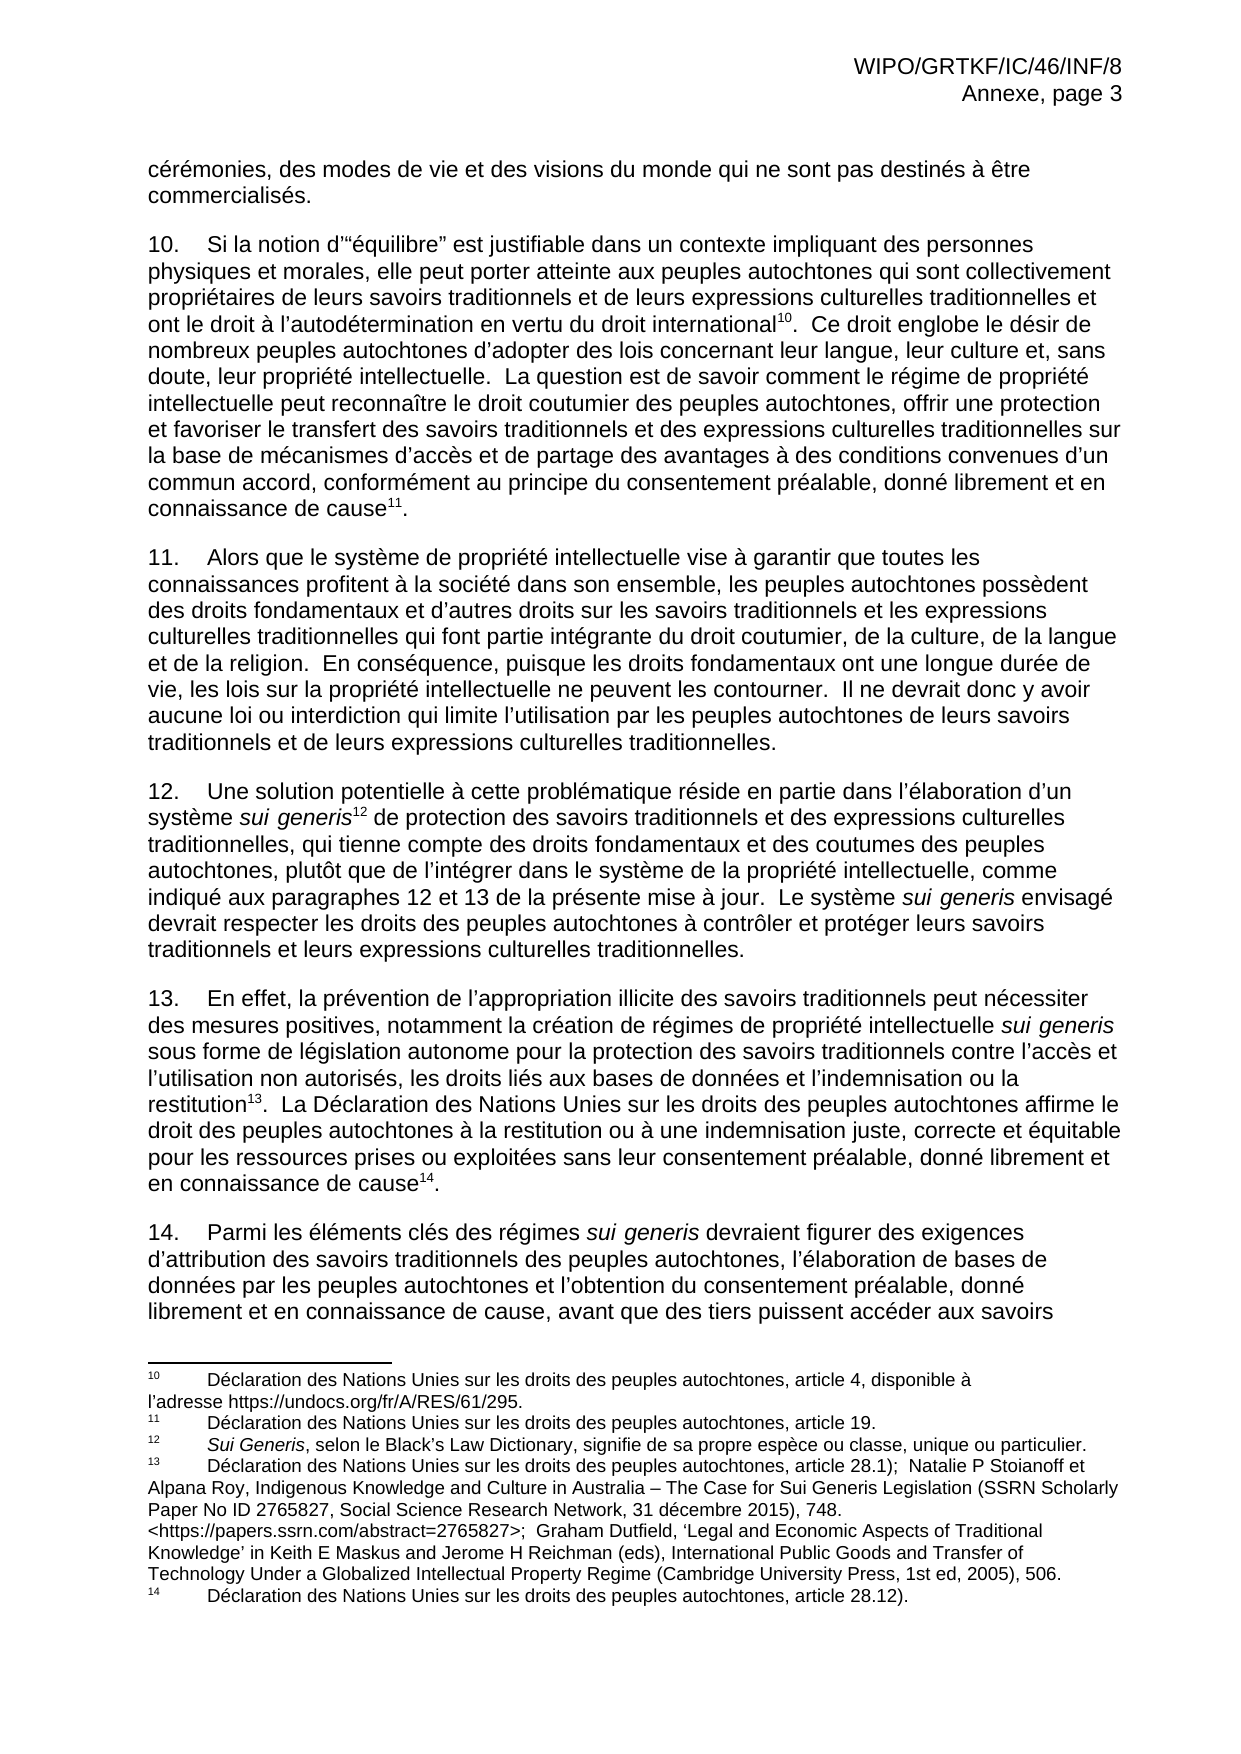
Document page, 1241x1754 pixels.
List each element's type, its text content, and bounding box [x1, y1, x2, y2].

text Alors que le système de propriété intellectuelle vise à garantir que toutes les connaissances profitent à la société dans son ensemble, les peuples autochtones possèdent des droits fondamentaux et d’autres droits sur les savoirs traditionnels et les expressions culturelles traditionnelles qui font partie intégrante du droit coutumier, de la culture, de la langue et de la religion. En conséquence, puisque les droits fondamentaux ont une longue durée de vie, les lois sur la propriété intellectuelle ne peuvent les contourner. Il ne devrait donc y avoir aucune loi ou interdiction qui limite l’utilisation par les peuples autochtones de leurs savoirs traditionnels et de leurs expressions culturelles traditionnelles. [148, 544, 1122, 755]
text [148, 1219, 1122, 1324]
text Une solution potentielle à cette problématique réside en partie dans l’élaboration d’un système sui generis de protection des savoirs traditionnels et des expressions culturelles traditionnelles, qui tienne compte des droits fondamentaux et des coutumes des peuples autochtones, plutôt que de l’intégrer dans le système de la propriété intellectuelle, comme indiqué aux paragraphes 12 et 13 de la présente mise à jour. Le système sui generis envisagé devrait respecter les droits des peuples autochtones à contrôler et protéger leurs savoirs traditionnels et leurs expressions culturelles traditionnelles. [148, 778, 1122, 962]
text En effet, la prévention de l’appropriation illicite des savoirs traditionnels peut nécessiter des mesures positives, notamment la création de régimes de propriété intellectuelle sui generis sous forme de législation autonome pour la protection des savoirs traditionnels contre l’accès et l’utilisation non autorisés, les droits liés aux bases de données et l’indemnisation ou la restitution. La Déclaration des Nations Unies sur les droits des peuples autochtones affirme le droit des peuples autochtones à la restitution ou à une indemnisation juste, correcte et équitable pour les ressources prises ou exploitées sans leur consentement préalable, donné librement et en connaissance de cause. [148, 985, 1122, 1196]
text Si la notion d’“équilibre” est justifiable dans un contexte impliquant des personnes physiques et morales, elle peut porter atteinte aux peuples autochtones qui sont collectivement propriétaires de leurs savoirs traditionnels et de leurs expressions culturelles traditionnelles et ont le droit à l’autodétermination en vertu du droit international. Ce droit englobe le désir de nombreux peuples autochtones d’adopter des lois concernant leur langue, leur culture et, sans doute, leur propriété intellectuelle. La question est de savoir comment le régime de propriété intellectuelle peut reconnaître le droit coutumier des peuples autochtones, offrir une protection et favoriser le transfert des savoirs traditionnels et des expressions culturelles traditionnelles sur la base de mécanismes d’accès et de partage des avantages à des conditions convenues d’un commun accord, conformément au principe du consentement préalable, donné librement et en connaissance de cause. [148, 231, 1122, 521]
